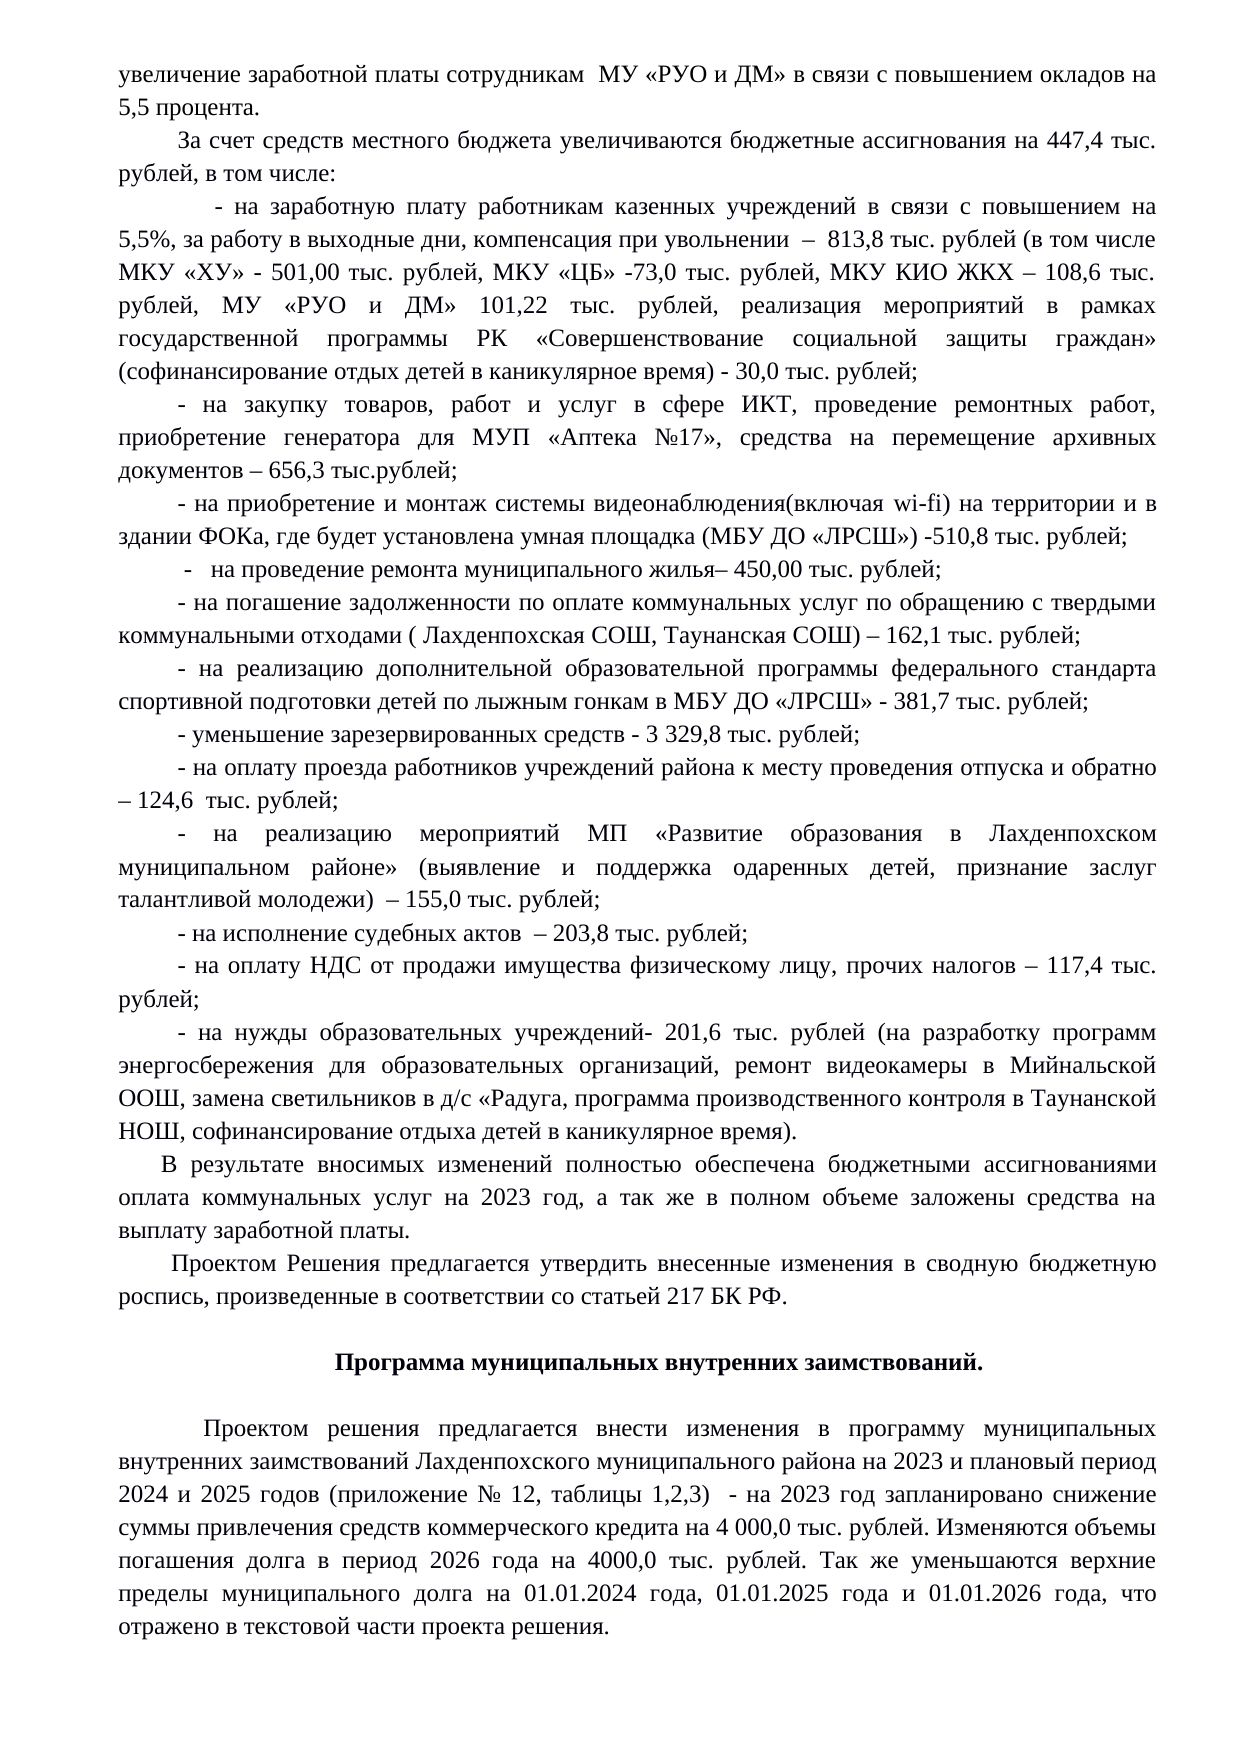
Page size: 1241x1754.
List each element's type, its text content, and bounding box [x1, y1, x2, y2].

text - на приобретение и монтаж системы видеонаблюдения(включая wi-fi) на территории и в здании ФОКа, где будет установлена умная площадка (МБУ ДО «ЛРСШ») -510,8 тыс. рублей; [118, 488, 1157, 550]
text - на заработную плату работникам казенных учреждений в связи с повышением на 5,5%, за работу в выходные дни, компенсация при увольнении – 813,8 тыс. рублей (в том числе МКУ «ХУ» - 501,00 тыс. рублей, МКУ «ЦБ» -73,0 тыс. рублей, МКУ КИО ЖКХ – 108,6 тыс. рублей, МУ «РУО и ДМ» 101,22 тыс. рублей, реализация мероприятий в рамках государственной программы РК «Совершенствование социальной защиты граждан» (софинансирование отдых детей в каникулярное время) - 30,0 тыс. рублей; [118, 191, 1157, 385]
text - на нужды образовательных учреждений- 201,6 тыс. рублей (на разработку программ энергосбережения для образовательных организаций, ремонт видеокамеры в Мийнальской ООШ, замена светильников в д/с «Радуга, программа производственного контроля в Таунанской НОШ, софинансирование отдыха детей в каникулярное время). [118, 1017, 1157, 1144]
text - на оплату проезда работников учреждений района к месту проведения отпуска и обратно – 124,6 тыс. рублей; [118, 752, 1157, 814]
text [118, 59, 1157, 121]
text Проектом Решения предлагается утвердить внесенные изменения в сводную бюджетную роспись, произведенные в соответствии со статьей 217 БК РФ. [118, 1248, 1157, 1309]
text - на оплату НДС от продажи имущества физическому лицу, прочих налогов – 117,4 тыс. рублей; [118, 951, 1157, 1012]
text - на погашение задолженности по оплате коммунальных услуг по обращению с твердыми коммунальными отходами ( Лахденпохская СОШ, Таунанская СОШ) – 162,1 тыс. рублей; [118, 587, 1157, 649]
text В результате вносимых изменений полностью обеспечена бюджетными ассигнованиями оплата коммунальных услуг на 2023 год, а так же в полном объеме заложены средства на выплату заработной платы. [118, 1149, 1157, 1243]
text - на реализацию мероприятий МП «Развитие образования в Лахденпохском муниципальном районе» (выявление и поддержка одаренных детей, признание заслуг талантливой молодежи) – 155,0 тыс. рублей; [118, 818, 1157, 913]
text - на проведение ремонта муниципального жилья– 450,00 тыс. рублей; [118, 554, 1157, 583]
text За счет средств местного бюджета увеличиваются бюджетные ассигнования на 447,4 тыс. рублей, в том числе: [118, 125, 1157, 187]
text - на исполнение судебных актов – 203,8 тыс. рублей; [118, 918, 1157, 946]
text - уменьшение зарезервированных средств - 3 329,8 тыс. рублей; [118, 719, 1157, 748]
text - на реализацию дополнительной образовательной программы федерального стандарта спортивной подготовки детей по лыжным гонкам в МБУ ДО «ЛРСШ» - 381,7 тыс. рублей; [118, 653, 1157, 715]
text - на закупку товаров, работ и услуг в сфере ИКТ, проведение ремонтных работ, приобретение генератора для МУП «Аптека №17», средства на перемещение архивных документов – 656,3 тыс.рублей; [118, 389, 1157, 484]
text Проектом решения предлагается внести изменения в программу муниципальных внутренних заимствований Лахденпохского муниципального района на 2023 и плановый период 2024 и 2025 годов (приложение № 12, таблицы 1,2,3) - на 2023 год запланировано снижение суммы привлечения средств коммерческого кредита на 4 000,0 тыс. рублей. Изменяются объемы погашения долга в период 2026 года на 4000,0 тыс. рублей. Так же уменьшаются верхние пределы муниципального долга на 01.01.2024 года, 01.01.2025 года и 01.01.2026 года, что отражено в текстовой части проекта решения. [118, 1413, 1157, 1640]
text Программа муниципальных внутренних заимствований. [118, 1347, 1157, 1376]
